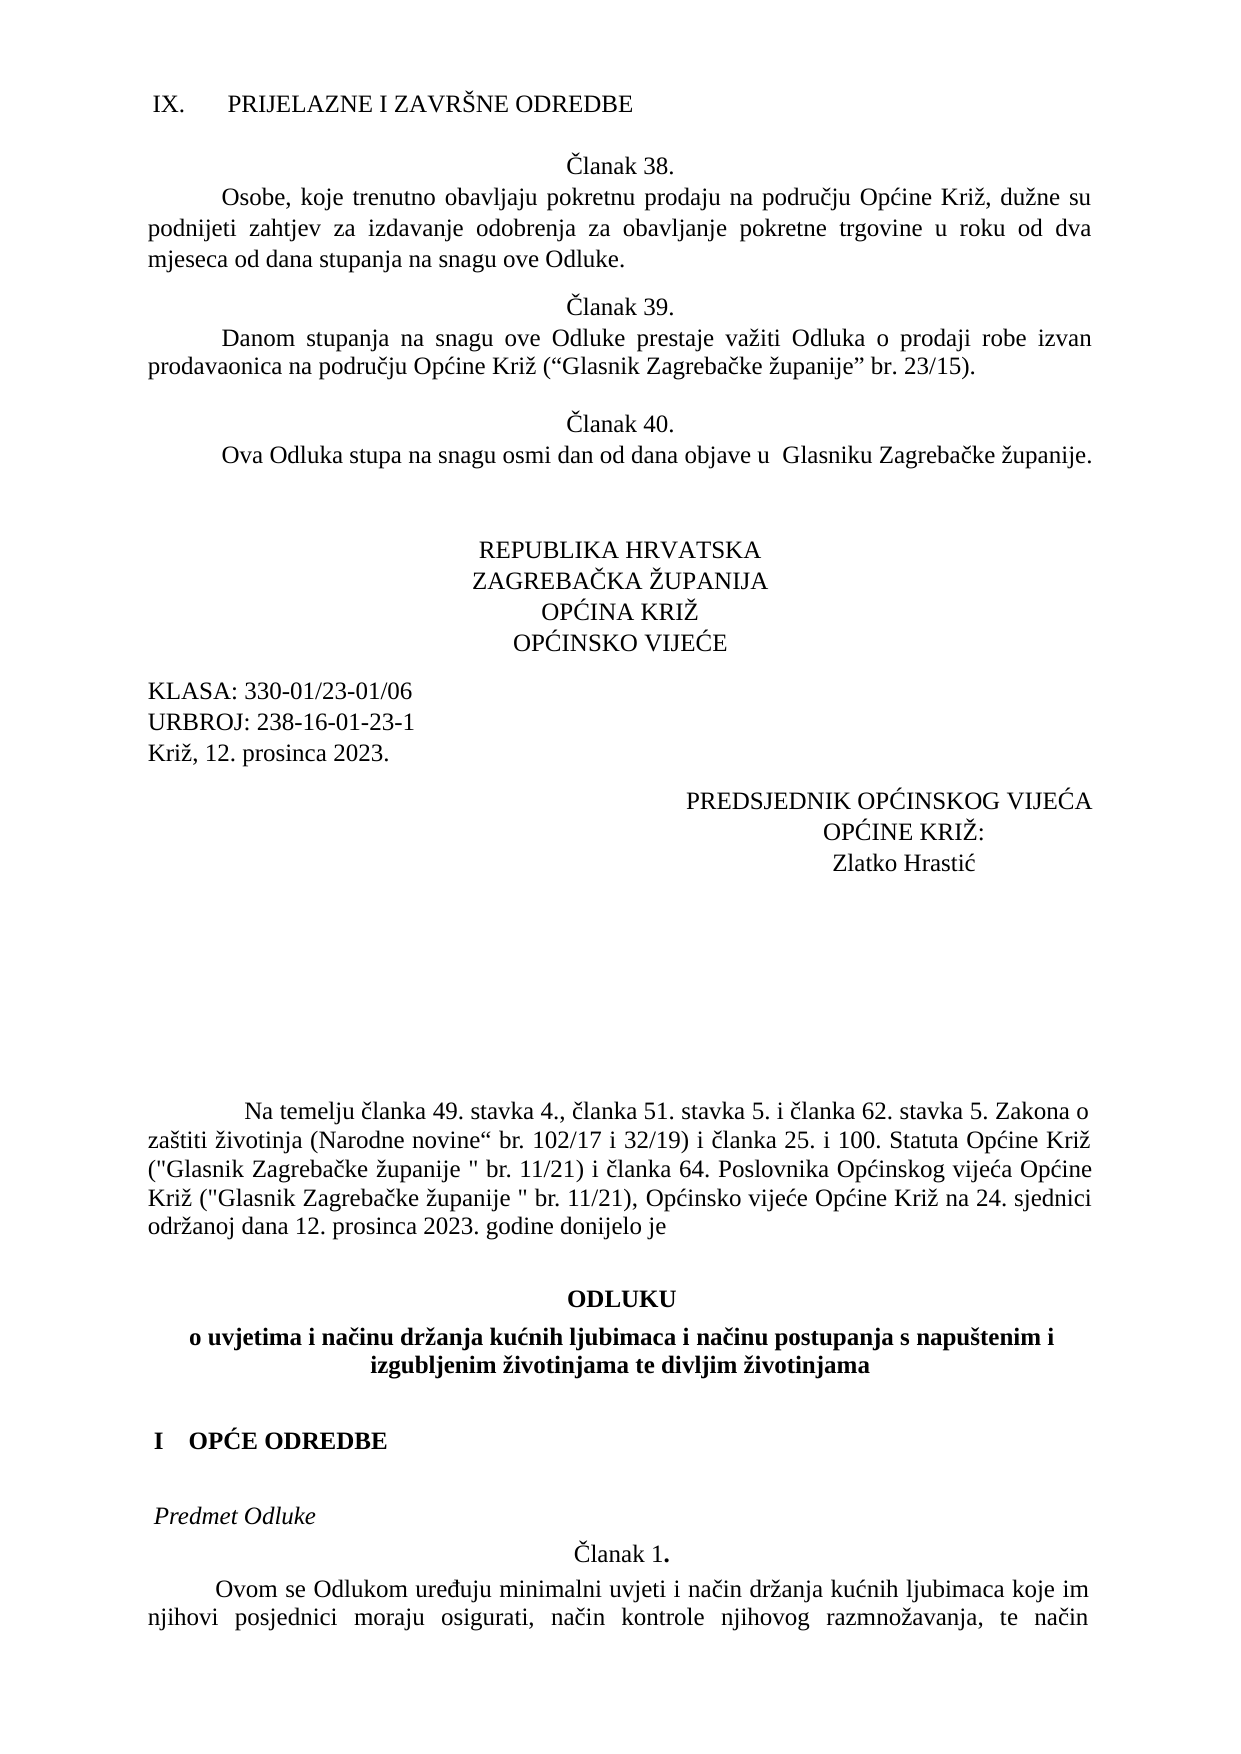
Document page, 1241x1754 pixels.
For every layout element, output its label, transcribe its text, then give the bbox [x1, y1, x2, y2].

text Predmet Odluke [151, 1501, 1089, 1530]
text ODLUKU [151, 1284, 1089, 1313]
text Ova Odluka stupa na snagu osmi dan od dana objave u Glasniku Zagrebačke županije. [148, 440, 1093, 469]
text Članak 38. [148, 151, 1093, 179]
text I OPĆE ODREDBE [151, 1426, 1089, 1454]
text Osobe, koje trenutno obavljaju pokretnu prodaju na području Općine Križ, dužne su podnijeti zahtjev za izdavanje odobrenja za obavljanje pokretne trgovine u roku od dva mjeseca od dana stupanja na snagu ove Odluke. [148, 182, 1093, 273]
text PREDSJEDNIK OPĆINSKOG VIJEĆA [148, 786, 1093, 815]
text KLASA: 330-01/23-01/06 [148, 676, 1093, 705]
text OPĆINE KRIŽ: [148, 817, 1093, 846]
text OPĆINA KRIŽ [148, 597, 1093, 626]
text Članak 1. [151, 1539, 1089, 1568]
text Danom stupanja na snagu ove Odluke prestaje važiti Odluka o prodaji robe izvan prodavaonica na području Općine Križ (“Glasnik Zagrebačke županije” br. 23/15). [148, 323, 1093, 380]
text URBROJ: 238-16-01-23-1 [148, 707, 1093, 736]
text ZAGREBAČKA ŽUPANIJA [148, 566, 1093, 595]
text Zlatko Hrastić [148, 848, 1093, 877]
text OPĆINSKO VIJEĆE [148, 628, 1093, 657]
text Na temelju članka 49. stavka 4., članka 51. stavka 5. i članka 62. stavka 5. Zakona o zaštiti životinja (Narodne novine“ br. 102/17 i 32/19) i članka 25. i 100. Statuta Općine Križ ("Glasnik Zagrebačke županije " br. 11/21) i članka 64. Poslovnika Općinskog vijeća Općine Križ ("Glasnik Zagrebačke županije " br. 11/21), Općinsko vijeće Općine Križ na 24. sjednici održanoj dana 12. prosinca 2023. godine donijelo je [148, 1068, 1093, 1240]
text Članak 39. [148, 292, 1093, 320]
text REPUBLIKA HRVATSKA [148, 535, 1093, 564]
text o uvjetima i načinu držanja kućnih ljubimaca i načinu postupanja s napuštenim i izgubljenim životinjama te divljim životinjama [151, 1322, 1089, 1379]
text Križ, 12. prosinca 2023. [148, 738, 1093, 767]
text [148, 1574, 1089, 1631]
text Članak 40. [148, 409, 1093, 438]
list PRIJELAZNE I ZAVRŠNE ODREDBE [152, 89, 1093, 117]
